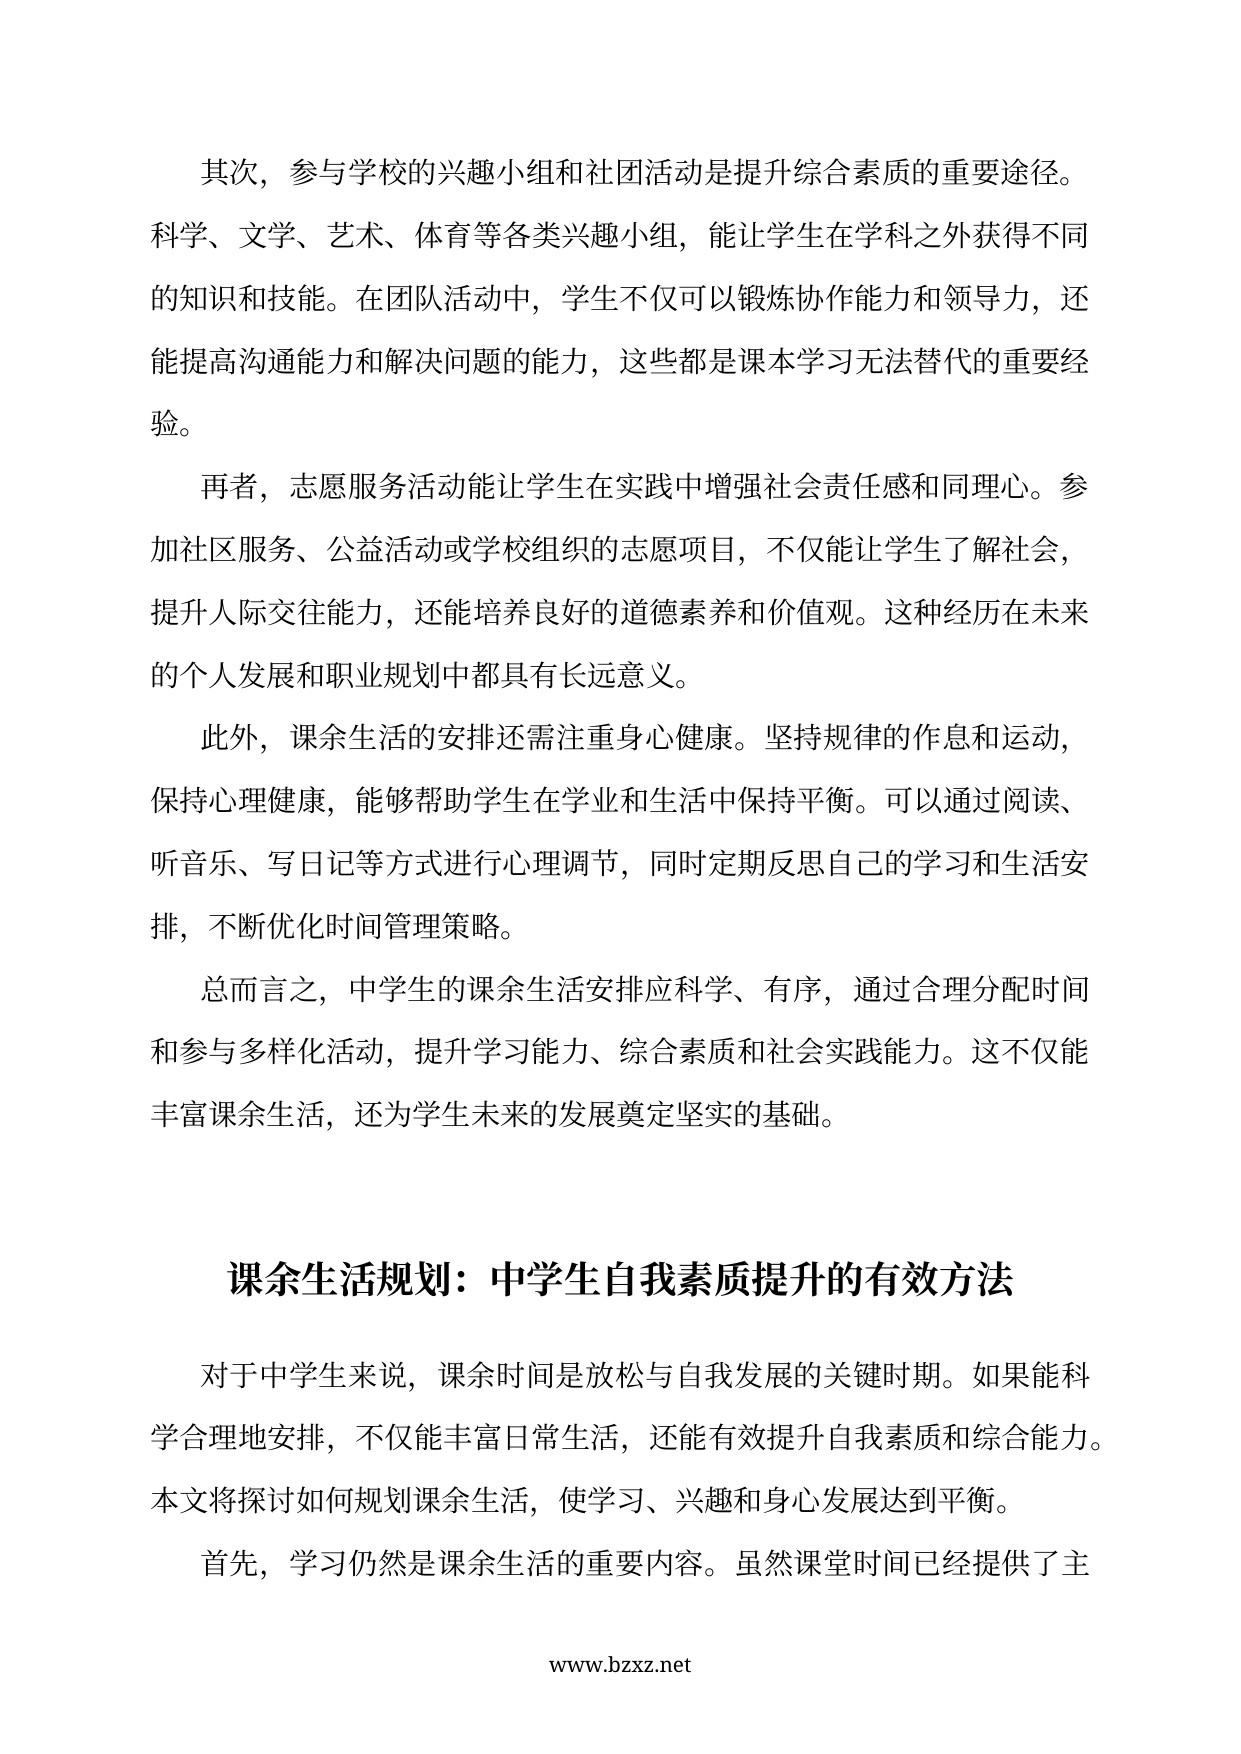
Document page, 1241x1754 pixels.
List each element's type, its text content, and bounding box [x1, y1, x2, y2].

text 对于中学生来说，课余时间是放松与自我发展的关键时期。如果能科学合理地安排，不仅能丰富日常生活，还能有效提升自我素质和综合能力。本文将探讨如何规划课余生活，使学习、兴趣和身心发展达到平衡。 [150, 1353, 1090, 1520]
text 其次，参与学校的兴趣小组和社团活动是提升综合素质的重要途径。科学、文学、艺术、体育等各类兴趣小组，能让学生在学科之外获得不同的知识和技能。在团队活动中，学生不仅可以锻炼协作能力和领导力，还能提高沟通能力和解决问题的能力，这些都是课本学习无法替代的重要经验。 [150, 150, 1090, 443]
text 总而言之，中学生的课余生活安排应科学、有序，通过合理分配时间和参与多样化活动，提升学习能力、综合素质和社会实践能力。这不仅能丰富课余生活，还为学生未来的发展奠定坚实的基础。 [150, 967, 1090, 1134]
subtitle 课余生活规划：中学生自我素质提升的有效方法 [150, 1251, 1090, 1305]
text 此外，课余生活的安排还需注重身心健康。坚持规律的作息和运动，保持心理健康，能够帮助学生在学业和生活中保持平衡。可以通过阅读、听音乐、写日记等方式进行心理调节，同时定期反思自己的学习和生活安排，不断优化时间管理策略。 [150, 715, 1090, 946]
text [150, 1541, 1090, 1583]
text 再者，志愿服务活动能让学生在实践中增强社会责任感和同理心。参加社区服务、公益活动或学校组织的志愿项目，不仅能让学生了解社会，提升人际交往能力，还能培养良好的道德素养和价值观。这种经历在未来的个人发展和职业规划中都具有长远意义。 [150, 464, 1090, 694]
